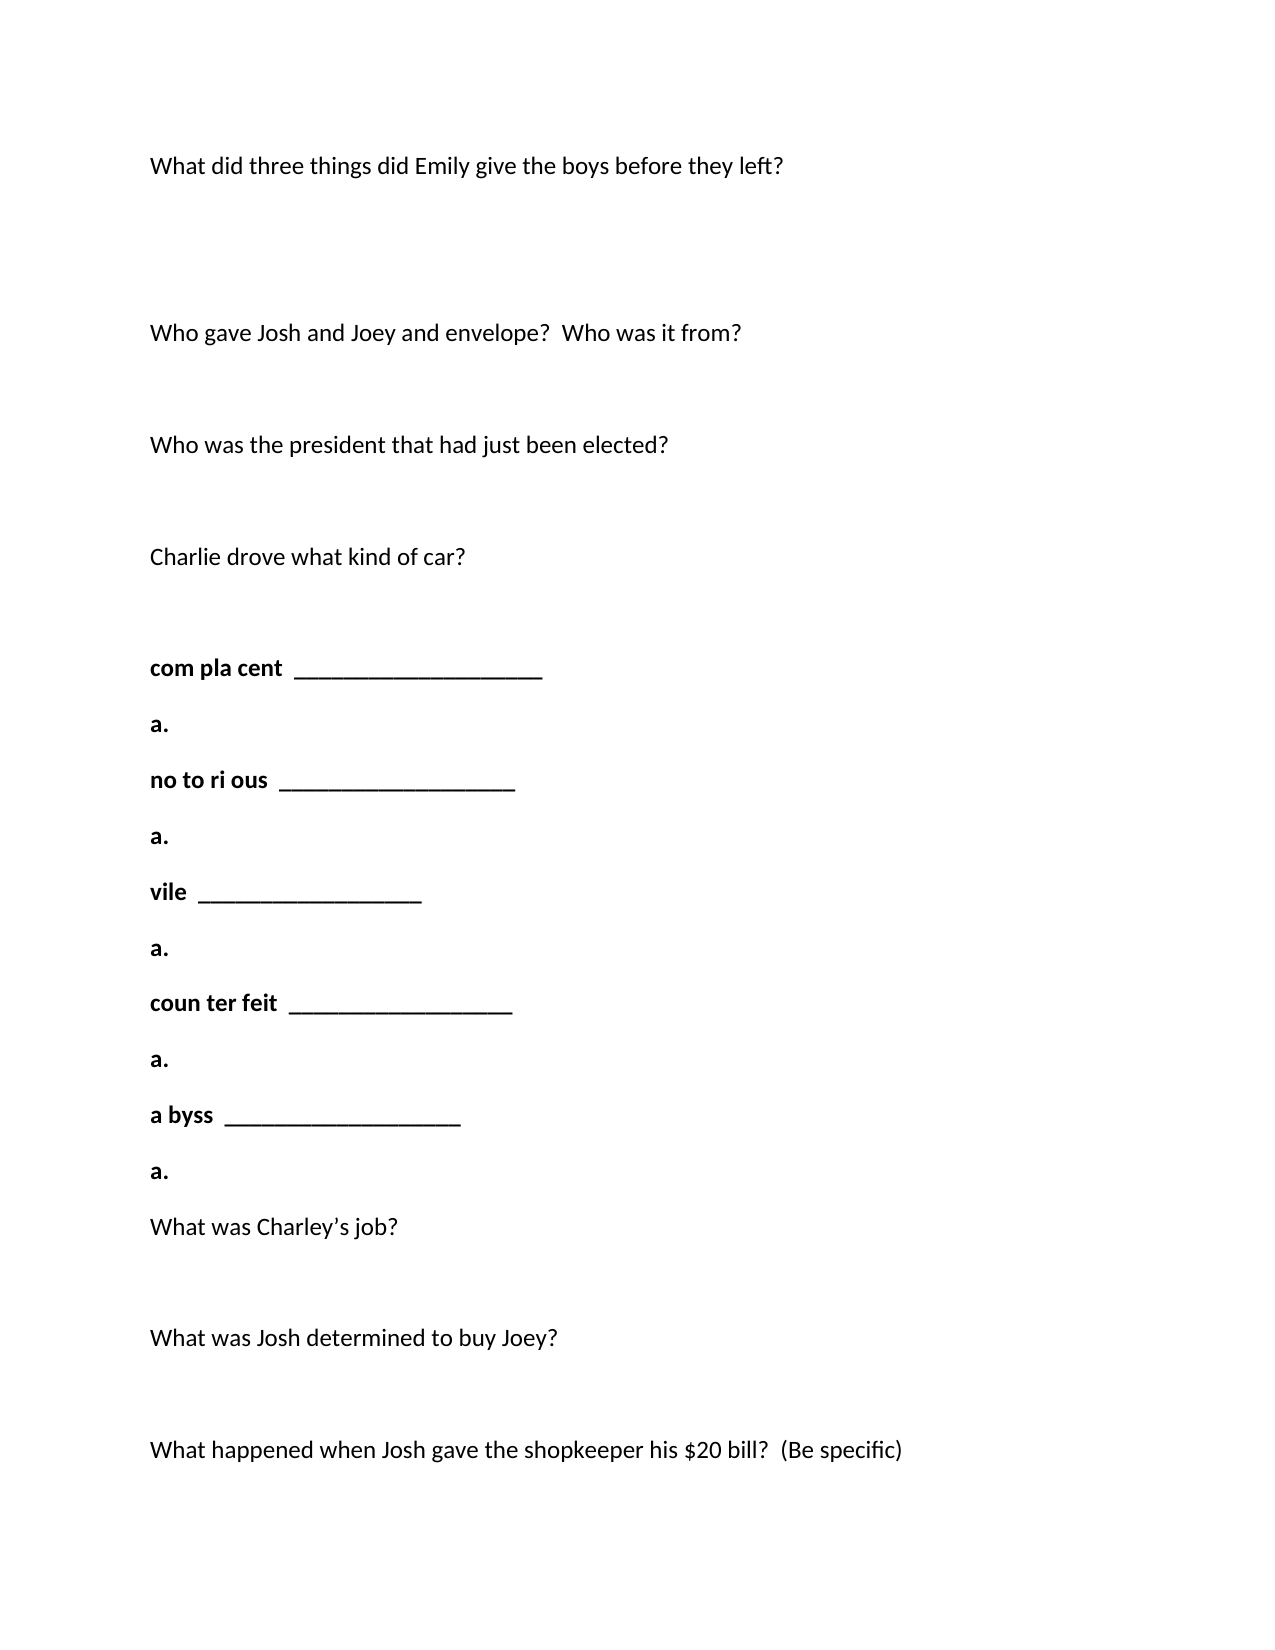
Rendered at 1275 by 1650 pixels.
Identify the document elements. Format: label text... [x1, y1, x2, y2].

text Who was the president that had just been elected? [150, 429, 1125, 460]
text a. [150, 932, 1125, 962]
text a. [150, 708, 1125, 739]
text vile __________________ [150, 876, 1125, 906]
text a. [150, 1043, 1125, 1074]
text What was Josh determined to buy Joey? [150, 1322, 1125, 1353]
text no to ri ous ___________________ [150, 764, 1125, 795]
text coun ter feit __________________ [150, 987, 1125, 1018]
text What did three things did Emily give the boys before they left? [150, 150, 1125, 181]
text a byss ___________________ [150, 1099, 1125, 1130]
text a. [150, 1155, 1125, 1186]
text What was Charley’s job? [150, 1211, 1125, 1241]
text Charlie drove what kind of car? [150, 541, 1125, 571]
text What happened when Josh gave the shopkeeper his $20 bill? (Be specific) [150, 1434, 1125, 1465]
text com pla cent ____________________ [150, 652, 1125, 683]
text Who gave Josh and Joey and envelope? Who was it from? [150, 317, 1125, 348]
text a. [150, 820, 1125, 851]
